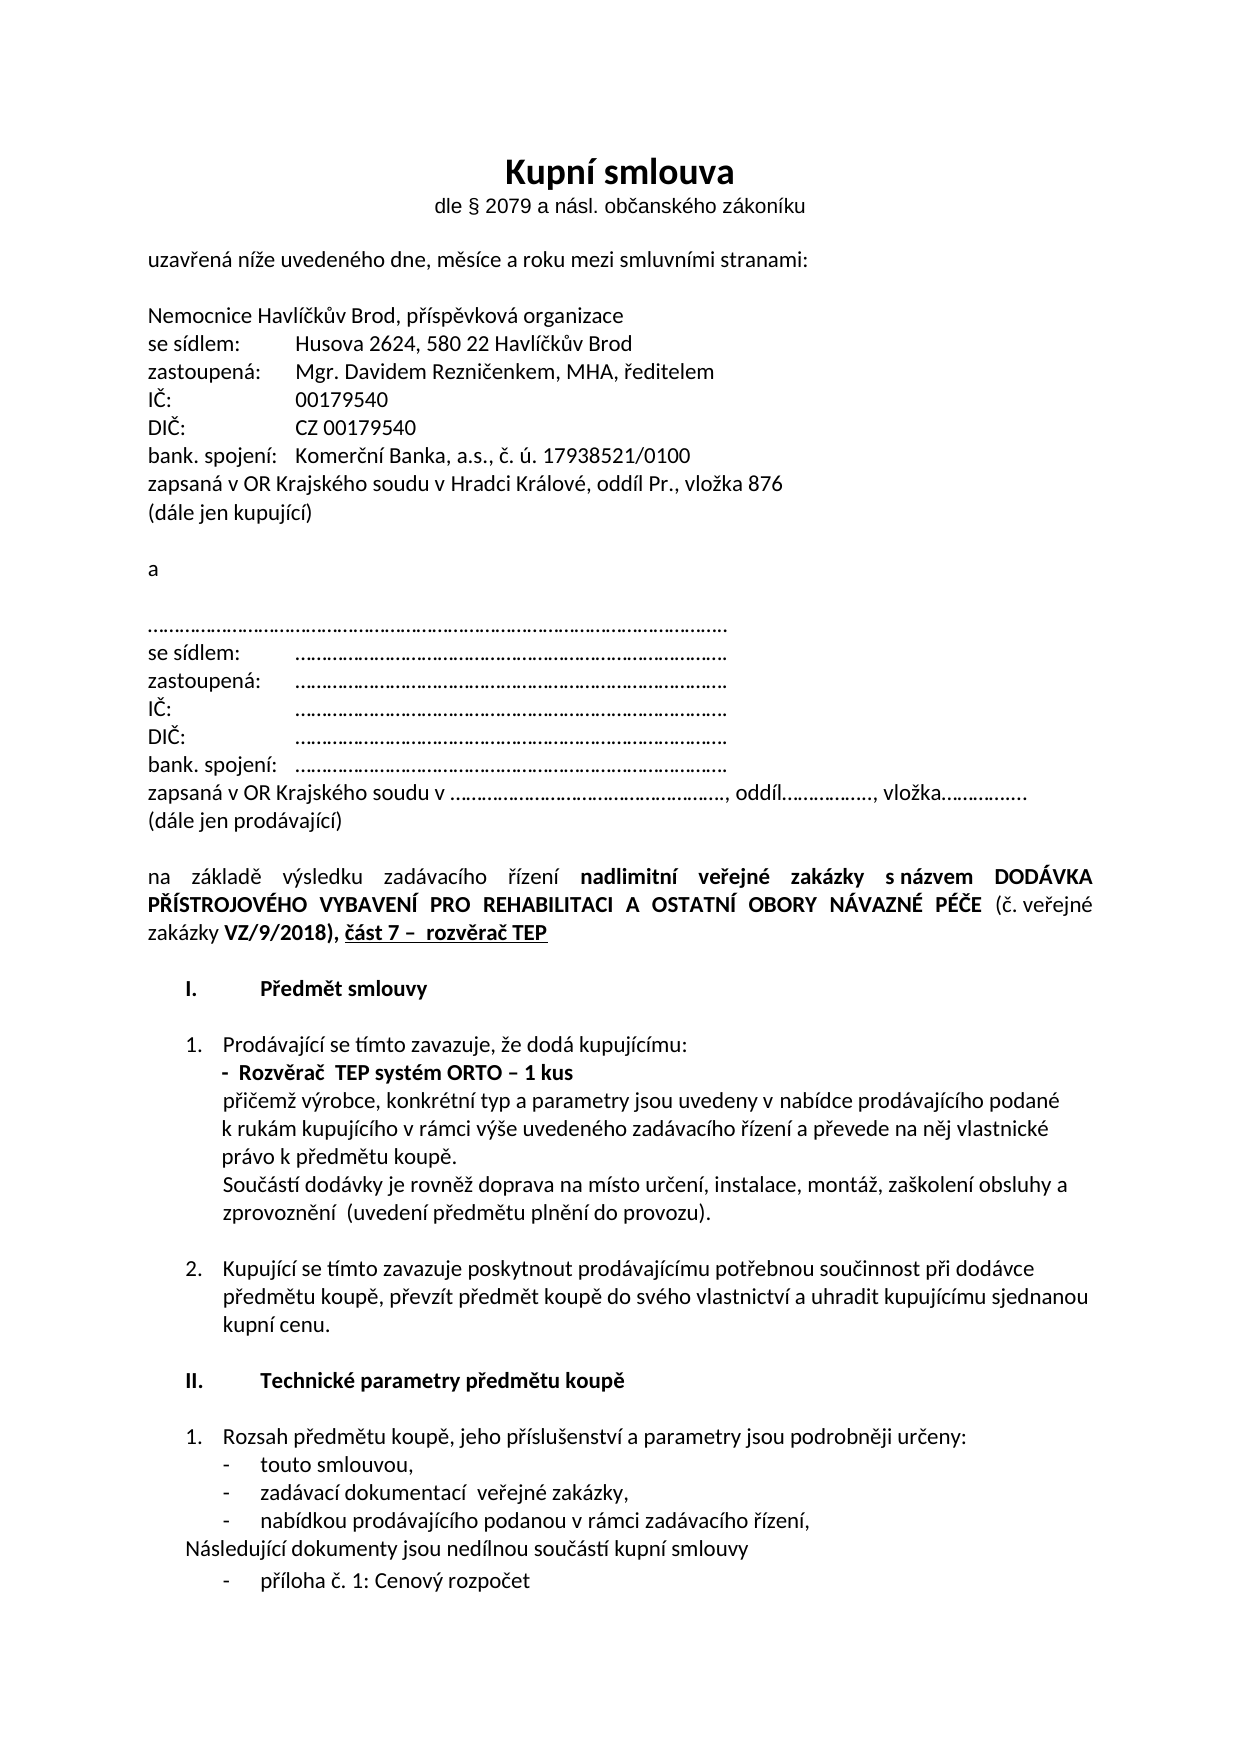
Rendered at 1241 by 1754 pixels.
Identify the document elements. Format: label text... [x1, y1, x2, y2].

text DIČ: CZ 00179540 [148, 413, 1093, 442]
list Technické parametry předmětu koupě [185, 1366, 1093, 1394]
text zastoupená: Mgr. Davidem Rezničenkem, MHA, ředitelem [148, 357, 1093, 386]
text - Rozvěrač TEP systém ORTO – 1 kus [148, 1058, 1093, 1086]
text ……………………………………………………………………………………………….. [148, 610, 1093, 638]
list Prodávající se tímto zavazuje, že dodá kupujícímu: [185, 1030, 1093, 1058]
text Nemocnice Havlíčkův Brod, příspěvková organizace [148, 301, 1093, 329]
text se sídlem: Husova 2624, 580 22 Havlíčkův Brod [148, 329, 1093, 357]
text IČ: ………………………………………………………………………. [148, 694, 1093, 722]
text přičemž výrobce, konkrétní typ a parametry jsou uvedeny v nabídce prodávajícího podané k rukám kupujícího v rámci výše uvedeného zadávacího řízení a převede na něj vlastnické právo k předmětu koupě. [221, 1086, 1093, 1170]
list příloha č. 1: Cenový rozpočet [223, 1567, 1093, 1594]
text uzavřená níže uvedeného dne, měsíce a roku mezi smluvními stranami: [148, 245, 1093, 273]
text zastoupená: ………………………………………………………………………. [148, 666, 1093, 694]
text zapsaná v OR Krajského soudu v Hradci Králové, oddíl Pr., vložka 876 [148, 469, 1093, 498]
list Rozsah předmětu koupě, jeho příslušenství a parametry jsou podrobněji určeny: [185, 1422, 1093, 1450]
text a [148, 554, 1093, 582]
text se sídlem: ………………………………………………………………………. [148, 638, 1093, 666]
text Kupní smlouva [148, 148, 1093, 193]
text bank. spojení: Komerční Banka, a.s., č. ú. 17938521/0100 [148, 442, 1093, 469]
text IČ: 00179540 [148, 386, 1093, 413]
list Součástí dodávky je rovněž doprava na místo určení, instalace, montáž, zaškolení obsluhy a zprovoznění (uvedení předmětu plnění do provozu). [223, 1170, 1093, 1226]
list zadávací dokumentací veřejné zakázky, [223, 1478, 1093, 1506]
list Kupující se tímto zavazuje poskytnout prodávajícímu potřebnou součinnost při dodávce předmětu koupě, převzít předmět koupě do svého vlastnictví a uhradit kupujícímu sjednanou kupní cenu. [185, 1254, 1093, 1338]
list nabídkou prodávajícího podanou v rámci zadávacího řízení, [223, 1506, 1093, 1534]
text (dále jen prodávající) [148, 806, 1093, 834]
text na základě výsledku zadávacího řízení nadlimitní veřejné zakázky s názvem DODÁVKA PŘÍSTROJOVÉHO VYBAVENÍ PRO REHABILITACI A OSTATNÍ OBORY NÁVAZNÉ PÉČE (č. veřejné zakázky VZ/9/2018), část 7 – rozvěrač TEP [148, 862, 1093, 946]
text DIČ: ………………………………………………………………………. [148, 722, 1093, 750]
text (dále jen kupující) [148, 498, 1093, 526]
list touto smlouvou, [223, 1450, 1093, 1478]
title dle § 2079 a násl. občanského zákoníku [148, 193, 1093, 217]
text Následující dokumenty jsou nedílnou součástí kupní smlouvy [148, 1534, 1093, 1562]
text bank. spojení: ………………………………………………………………………. [148, 750, 1093, 778]
text zapsaná v OR Krajského soudu v ……………………………………………., oddíl…………….., vložka………….... [148, 778, 1093, 806]
list Předmět smlouvy [185, 974, 1093, 1002]
